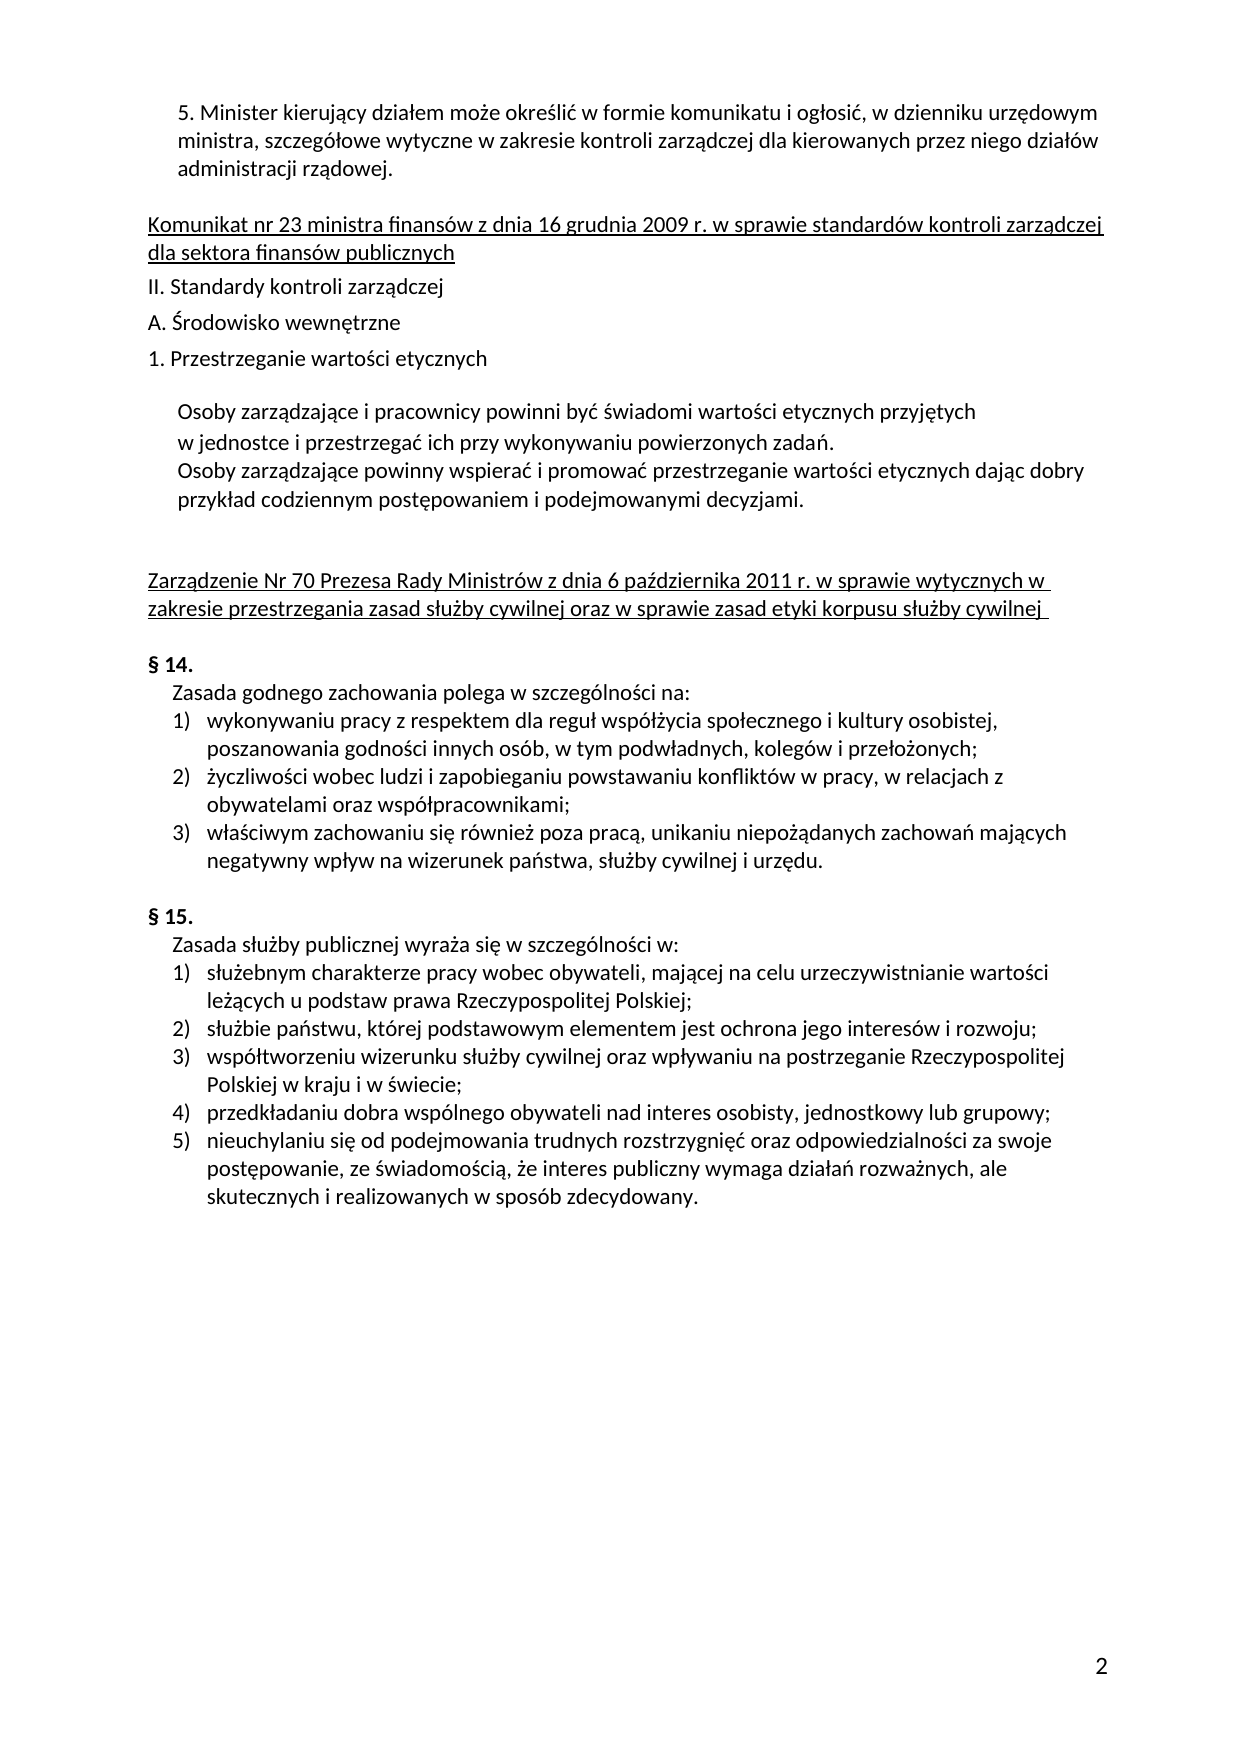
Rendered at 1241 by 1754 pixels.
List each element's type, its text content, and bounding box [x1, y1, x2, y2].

text Zasada służby publicznej wyraża się w szczególności w: [172, 930, 1108, 958]
text Osoby zarządzające i pracownicy powinni być świadomi wartości etycznych przyjętych w jednostce i przestrzegać ich przy wykonywaniu powierzonych zadań. Osoby zarządzające powinny wspierać i promować przestrzeganie wartości etycznych dając dobry przykład codziennym postępowaniem i podejmowanymi decyzjami. [177, 397, 1108, 513]
text 1) służebnym charakterze pracy wobec obywateli, mającej na celu urzeczywistnianie wartości leżących u podstaw prawa Rzeczypospolitej Polskiej; [172, 958, 1108, 1014]
text Zarządzenie Nr 70 Prezesa Rady Ministrów z dnia 6 października 2011 r. w sprawie wytycznych w zakresie przestrzegania zasad służby cywilnej oraz w sprawie zasad etyki korpusu służby cywilnej [148, 566, 1108, 622]
text Zasada godnego zachowania polega w szczególności na: [172, 678, 1108, 706]
text 3) właściwym zachowaniu się również poza pracą, unikaniu niepożądanych zachowań mających negatywny wpływ na wizerunek państwa, służby cywilnej i urzędu. [172, 818, 1108, 874]
text § 15. [148, 902, 1108, 930]
text 2) służbie państwu, której podstawowym elementem jest ochrona jego interesów i rozwoju; [172, 1014, 1108, 1042]
text 5) nieuchylaniu się od podejmowania trudnych rozstrzygnięć oraz odpowiedzialności za swoje postępowanie, ze świadomością, że interes publiczny wymaga działań rozważnych, ale skutecznych i realizowanych w sposób zdecydowany. [172, 1126, 1108, 1210]
text II. Standardy kontroli zarządczej A. Środowisko wewnętrzne 1. Przestrzeganie wartości etycznych [148, 266, 1108, 372]
text 3) współtworzeniu wizerunku służby cywilnej oraz wpływaniu na postrzeganie Rzeczypospolitej Polskiej w kraju i w świecie; [172, 1042, 1108, 1098]
text 5. Minister kierujący działem może określić w formie komunikatu i ogłosić, w dzienniku urzędowym ministra, szczegółowe wytyczne w zakresie kontroli zarządczej dla kierowanych przez niego działów administracji rządowej. [177, 98, 1108, 182]
text 2) życzliwości wobec ludzi i zapobieganiu powstawaniu konfliktów w pracy, w relacjach z obywatelami oraz współpracownikami; [172, 762, 1108, 818]
text 1) wykonywaniu pracy z respektem dla reguł współżycia społecznego i kultury osobistej, poszanowania godności innych osób, w tym podwładnych, kolegów i przełożonych; [172, 706, 1108, 762]
text Komunikat nr 23 ministra finansów z dnia 16 grudnia 2009 r. w sprawie standardów kontroli zarządczej dla sektora finansów publicznych [148, 210, 1108, 266]
text § 14. [148, 650, 1108, 678]
text 4) przedkładaniu dobra wspólnego obywateli nad interes osobisty, jednostkowy lub grupowy; [172, 1098, 1108, 1126]
